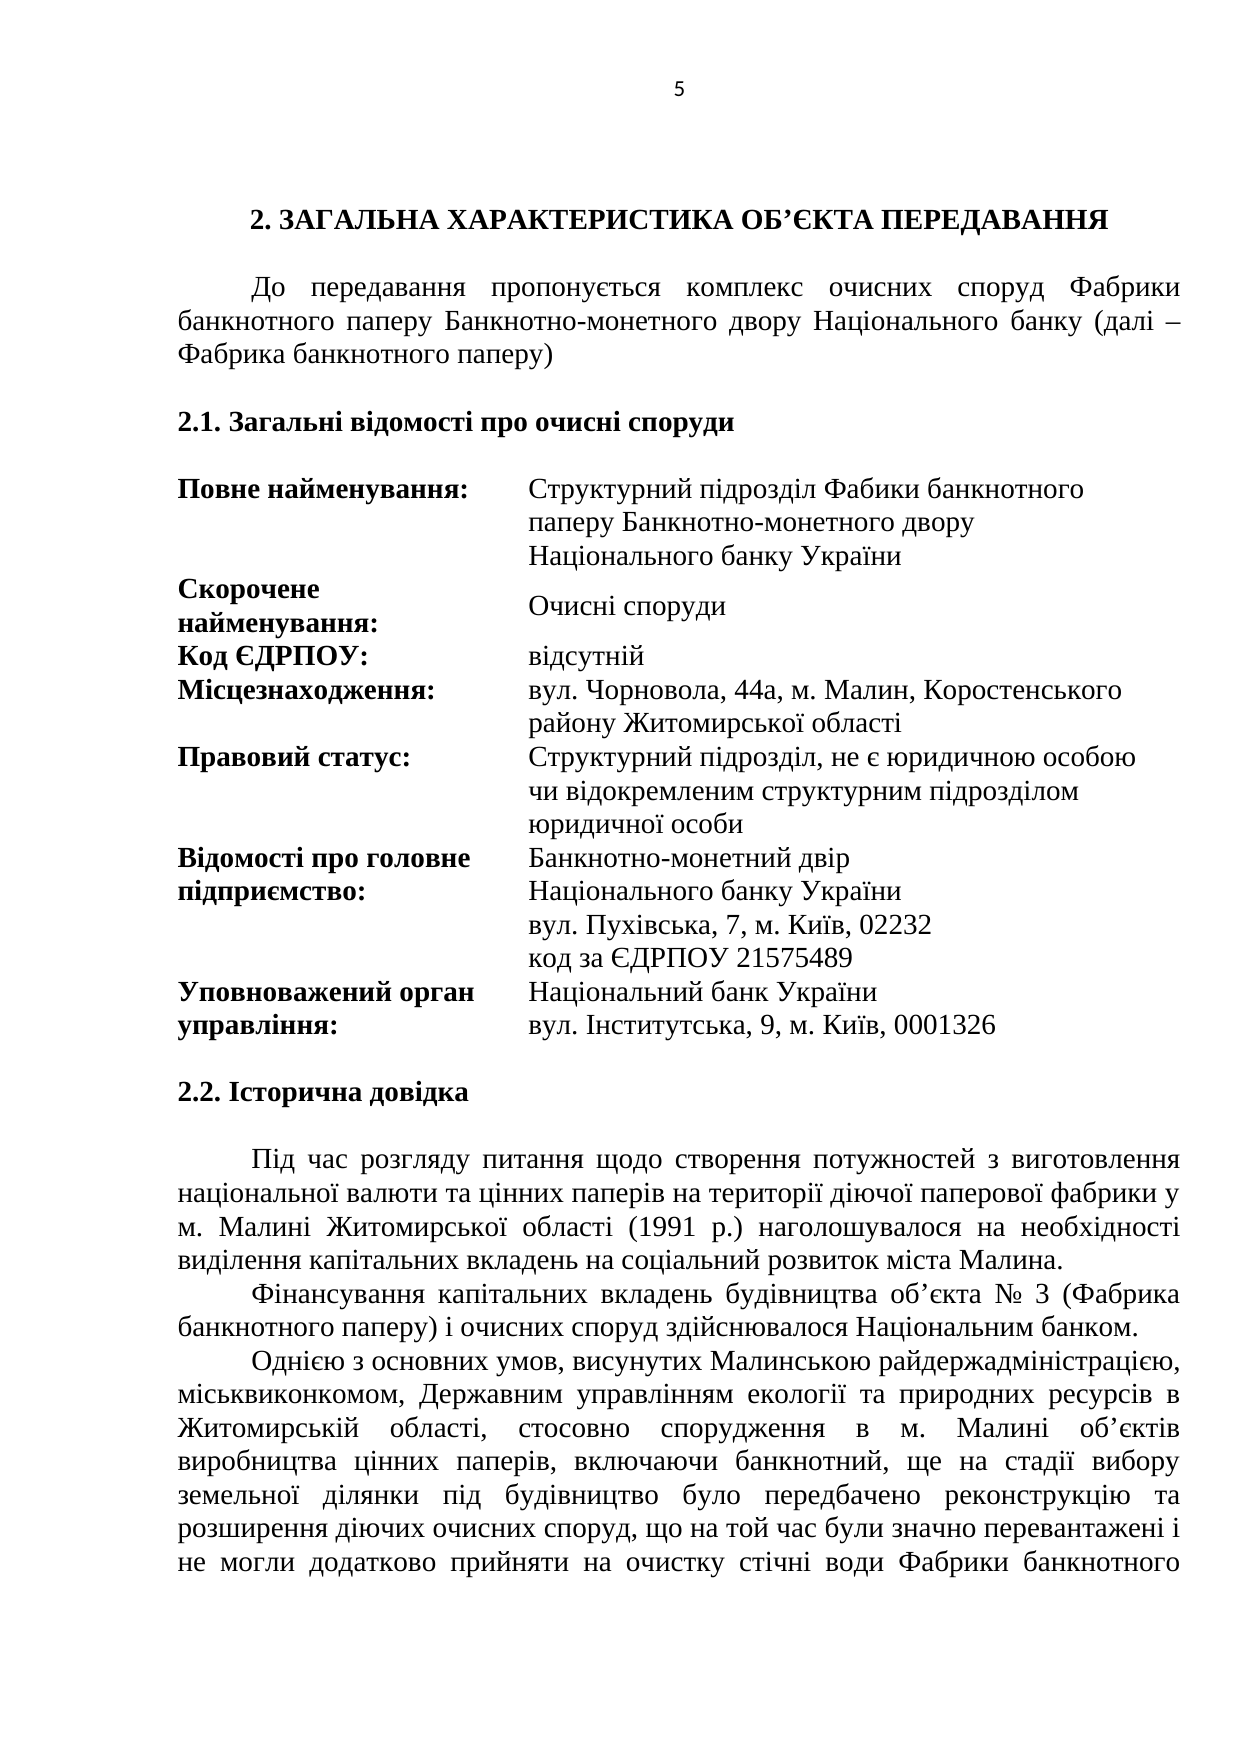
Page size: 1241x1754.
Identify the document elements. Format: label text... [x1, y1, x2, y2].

table_header Структурний підрозділ Фабики банкнотного паперу Банкнотно-монетного двору Національного банку України [517, 471, 1163, 571]
table_cell Структурний підрозділ, не є юридичною особою чи відокремленим структурним підрозділом юридичної особи [517, 739, 1163, 840]
table_header Повне найменування: [166, 471, 517, 571]
table_cell Правовий статус: [166, 739, 517, 840]
table_cell Банкнотно-монетний двір Національного банку України вул. Пухівська, 7, м. Київ, 02232 код за ЄДРПОУ 21575489 [517, 840, 1163, 974]
table_cell Національний банк України вул. Інститутська, 9, м. Київ, 0001326 [517, 974, 1163, 1041]
text Фінансування капітальних вкладень будівництва об’єкта № 3 (Фабрика банкнотного паперу) і очисних споруд здійснювалося Національним банком. [177, 1276, 1181, 1343]
table_cell Скорочене найменування: [166, 571, 517, 638]
text Під час розгляду питання щодо створення потужностей з виготовлення національної валюти та цінних паперів на території діючої паперової фабрики у м. Малині Житомирської області (1991 р.) наголошувалося на необхідності виділення капітальних вкладень на соціальний розвиток міста Малина. [177, 1142, 1181, 1276]
text До передавання пропонується комплекс очисних споруд Фабрики банкнотного паперу Банкнотно-монетного двору Національного банку (далі – Фабрика банкнотного паперу) [177, 269, 1181, 370]
table_cell Код ЄДРПОУ: [166, 639, 517, 672]
table_cell Уповноважений орган управління: [166, 974, 517, 1041]
table_cell Очисні споруди [517, 571, 1163, 638]
table_cell Відомості про головне підприємство: [166, 840, 517, 974]
table_cell відсутній [517, 639, 1163, 672]
text 2.1. Загальні відомості про очисні споруди [177, 404, 1181, 437]
text 2.2. Історична довідка [177, 1074, 1181, 1108]
table_cell Місцезнаходження: [166, 672, 517, 739]
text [177, 1343, 1181, 1578]
table_cell вул. Чорновола, 44а, м. Малин, Коростенського району Житомирської області [517, 672, 1163, 739]
text 2. ЗАГАЛЬНА ХАРАКТЕРИСТИКА ОБ’ЄКТА ПЕРЕДАВАННЯ [177, 202, 1181, 236]
